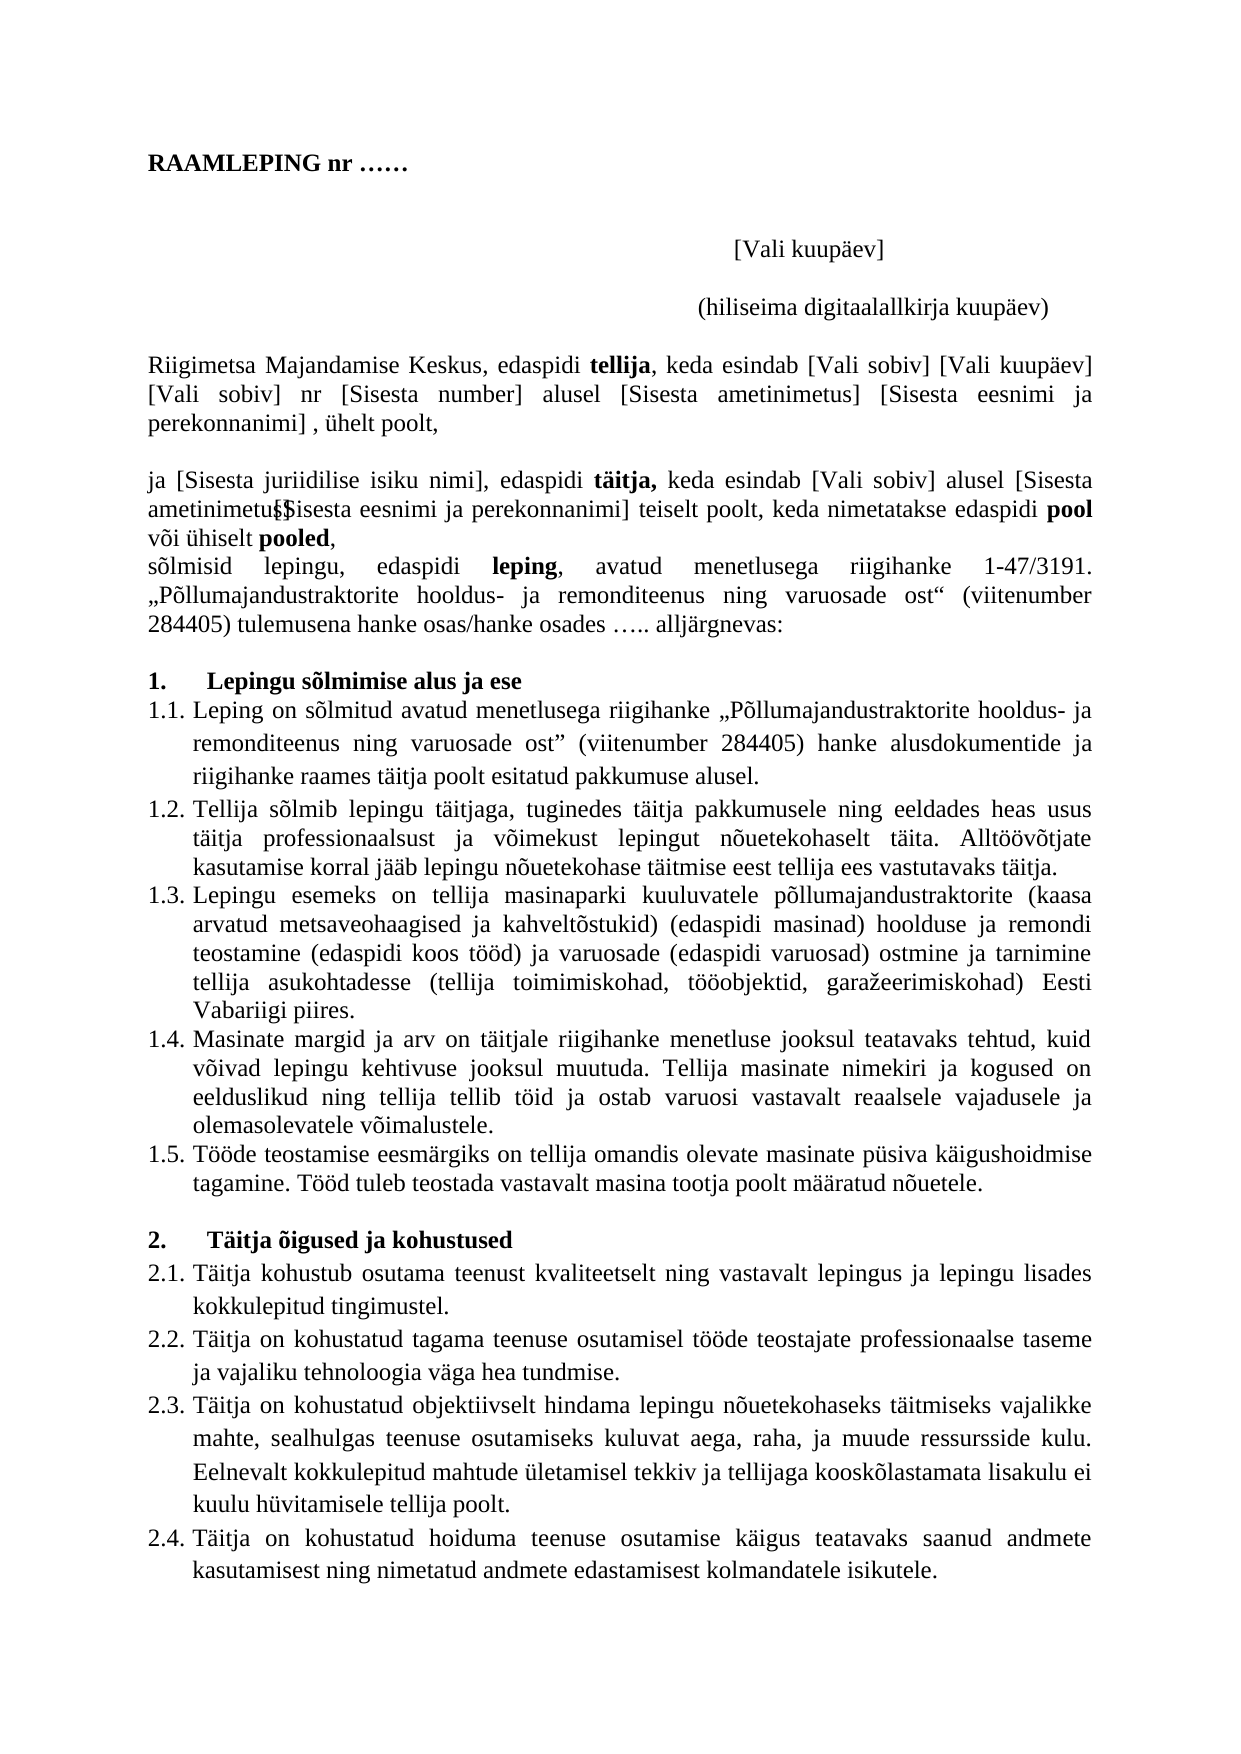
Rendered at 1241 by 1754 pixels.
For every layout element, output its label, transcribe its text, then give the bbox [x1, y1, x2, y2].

text sõlmisid lepingu, edaspidi leping, 1-47/3191. „Põllumajandustraktorite hooldus- ja remonditeenus ning varuosade ost“ (viitenumber 284405) tulemusena hanke osas/hanke osades ….. alljärgnevas: [148, 551, 1093, 638]
list Täitja on kohustatud tagama teenuse osutamisel tööde teostajate professionaalse taseme ja vajaliku tehnoloogia väga hea tundmise. [148, 1324, 1093, 1386]
text RAAMLEPING nr …… [148, 148, 1093, 176]
list Masinate margid ja arv on täitjale riigihanke menetluse jooksul teatavaks tehtud, kuid võivad lepingu kehtivuse jooksul muutuda. Tellija masinate nimekiri ja kogused on eelduslikud ning tellija tellib töid ja ostab varuosi vastavalt reaalsele vajadusele ja olemasolevatele võimalustele. [148, 1024, 1093, 1139]
list Leping on sõlmitud avatud menetlusega riigihanke „Põllumajandustraktorite hooldus- ja remonditeenus ning varuosade ost” (viitenumber 284405) hanke alusdokumentide ja riigihanke raames täitja poolt esitatud pakkumuse alusel. [148, 695, 1093, 790]
list Tööde teostamise eesmärgiks on tellija omandis olevate masinate püsiva käigushoidmise tagamine. Tööd tuleb teostada vastavalt masina tootja poolt määratud nõuetele. [148, 1139, 1093, 1197]
list Täitja õigused ja kohustused [148, 1225, 1093, 1254]
list Tellija sõlmib lepingu täitjaga, tuginedes täitja pakkumusele ning eeldades heas usus täitja professionaalsust ja võimekust lepingut nõuetekohaselt täita. Alltöövõtjate kasutamise korral jääb lepingu nõuetekohase täitmise eest tellija ees vastutavaks täitja. [148, 794, 1093, 880]
text (hiliseima digitaalallkirja kuupäev) [502, 292, 1093, 321]
list Täitja on kohustatud hoiduma teenuse osutamise käigus teatavaks saanud andmete kasutamisest ning nimetatud andmete edastamisest kolmandatele isikutele. [148, 1523, 1093, 1584]
text Riigimetsa Majandamise Keskus, edaspidi tellija, keda esindab nr alusel , ühelt poolt, [148, 350, 1093, 436]
list Täitja kohustub osutama teenust kvaliteetselt ning vastavalt lepingus ja lepingu lisades kokkulepitud tingimustel. [148, 1258, 1093, 1320]
list Lepingu sõlmimise alus ja ese [148, 666, 1093, 695]
list Täitja on kohustatud objektiivselt hindama lepingu nõuetekohaseks täitmiseks vajalikke mahte, sealhulgas teenuse osutamiseks kuluvat aega, raha, ja muude ressursside kulu. Eelnevalt kokkulepitud mahtude ületamisel tekkiv ja tellijaga kooskõlastamata lisakulu ei kuulu hüvitamisele tellija poolt. [148, 1391, 1093, 1518]
list Lepingu esemeks on tellija masinaparki kuuluvatele põllumajandustraktorite (kaasa arvatud metsaveohaagised ja kahveltõstukid) (edaspidi masinad) hoolduse ja remondi teostamine (edaspidi koos tööd) ja varuosade (edaspidi varuosad) ostmine ja tarnimine tellija asukohtadesse (tellija toimimiskohad, tööobjektid, garažeerimiskohad) Eesti Vabariigi piires. [148, 880, 1093, 1024]
text ja edaspidi täitja, keda esindab alusel teiselt poolt, keda nimetatakse edaspidi pool või ühiselt pooled, [148, 465, 1093, 551]
